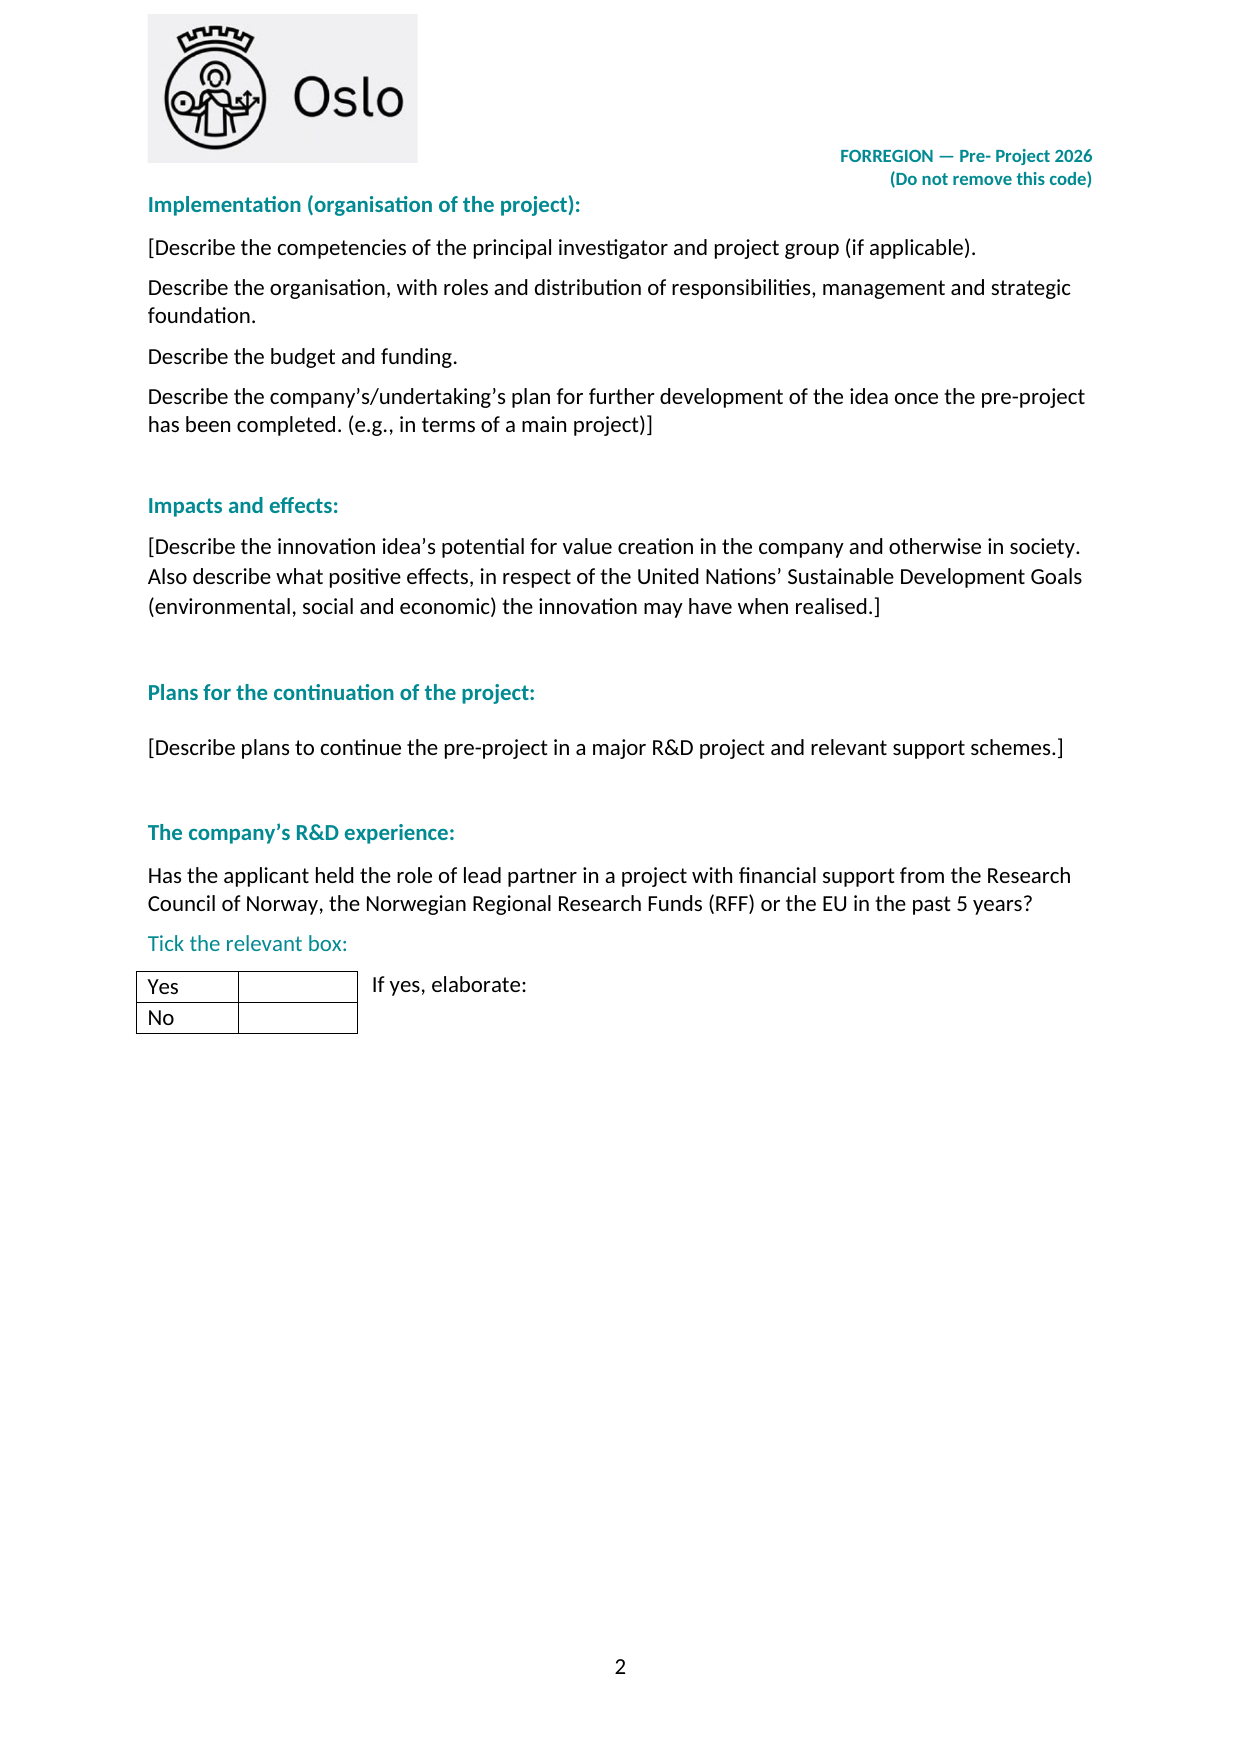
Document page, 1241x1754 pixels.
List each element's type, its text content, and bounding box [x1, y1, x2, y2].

text Implementation (organisation of the project): [148, 190, 1092, 218]
text [Describe the competencies of the principal investigator and project group (if applicable). [148, 233, 1092, 261]
text Describe the company’s/undertaking’s plan for further development of the idea once the pre-project has been completed. (e.g., in terms of a main project)] [148, 382, 1092, 438]
table_header Yes [137, 972, 238, 1002]
table_cell [239, 1003, 357, 1033]
text If yes, elaborate: [148, 970, 1092, 998]
text Describe the budget and funding. [148, 342, 1092, 370]
table_header [239, 972, 357, 1002]
text The company’s R&D experience: [148, 818, 1092, 846]
text Has the applicant held the role of lead partner in a project with financial support from the Research Council of Norway, the Norwegian Regional Research Funds (RFF) or the EU in the past 5 years? [148, 861, 1092, 917]
text [Describe plans to continue the pre-project in a major R&D project and relevant support schemes.] [148, 733, 1092, 761]
text Impacts and effects: [148, 491, 1092, 519]
text Plans for the continuation of the project: [148, 678, 1092, 706]
table_cell No [137, 1003, 238, 1033]
text Tick the relevant box: [148, 929, 1092, 958]
picture [147, 14, 418, 163]
text [Describe the innovation idea’s potential for value creation in the company and otherwise in society. Also describe what positive effects, in respect of the United Nations’ Sustainable Development Goals (environmental, social and economic) the innovation may have when realised.] [148, 532, 1092, 620]
text Describe the organisation, with roles and distribution of responsibilities, management and strategic foundation. [148, 273, 1092, 329]
